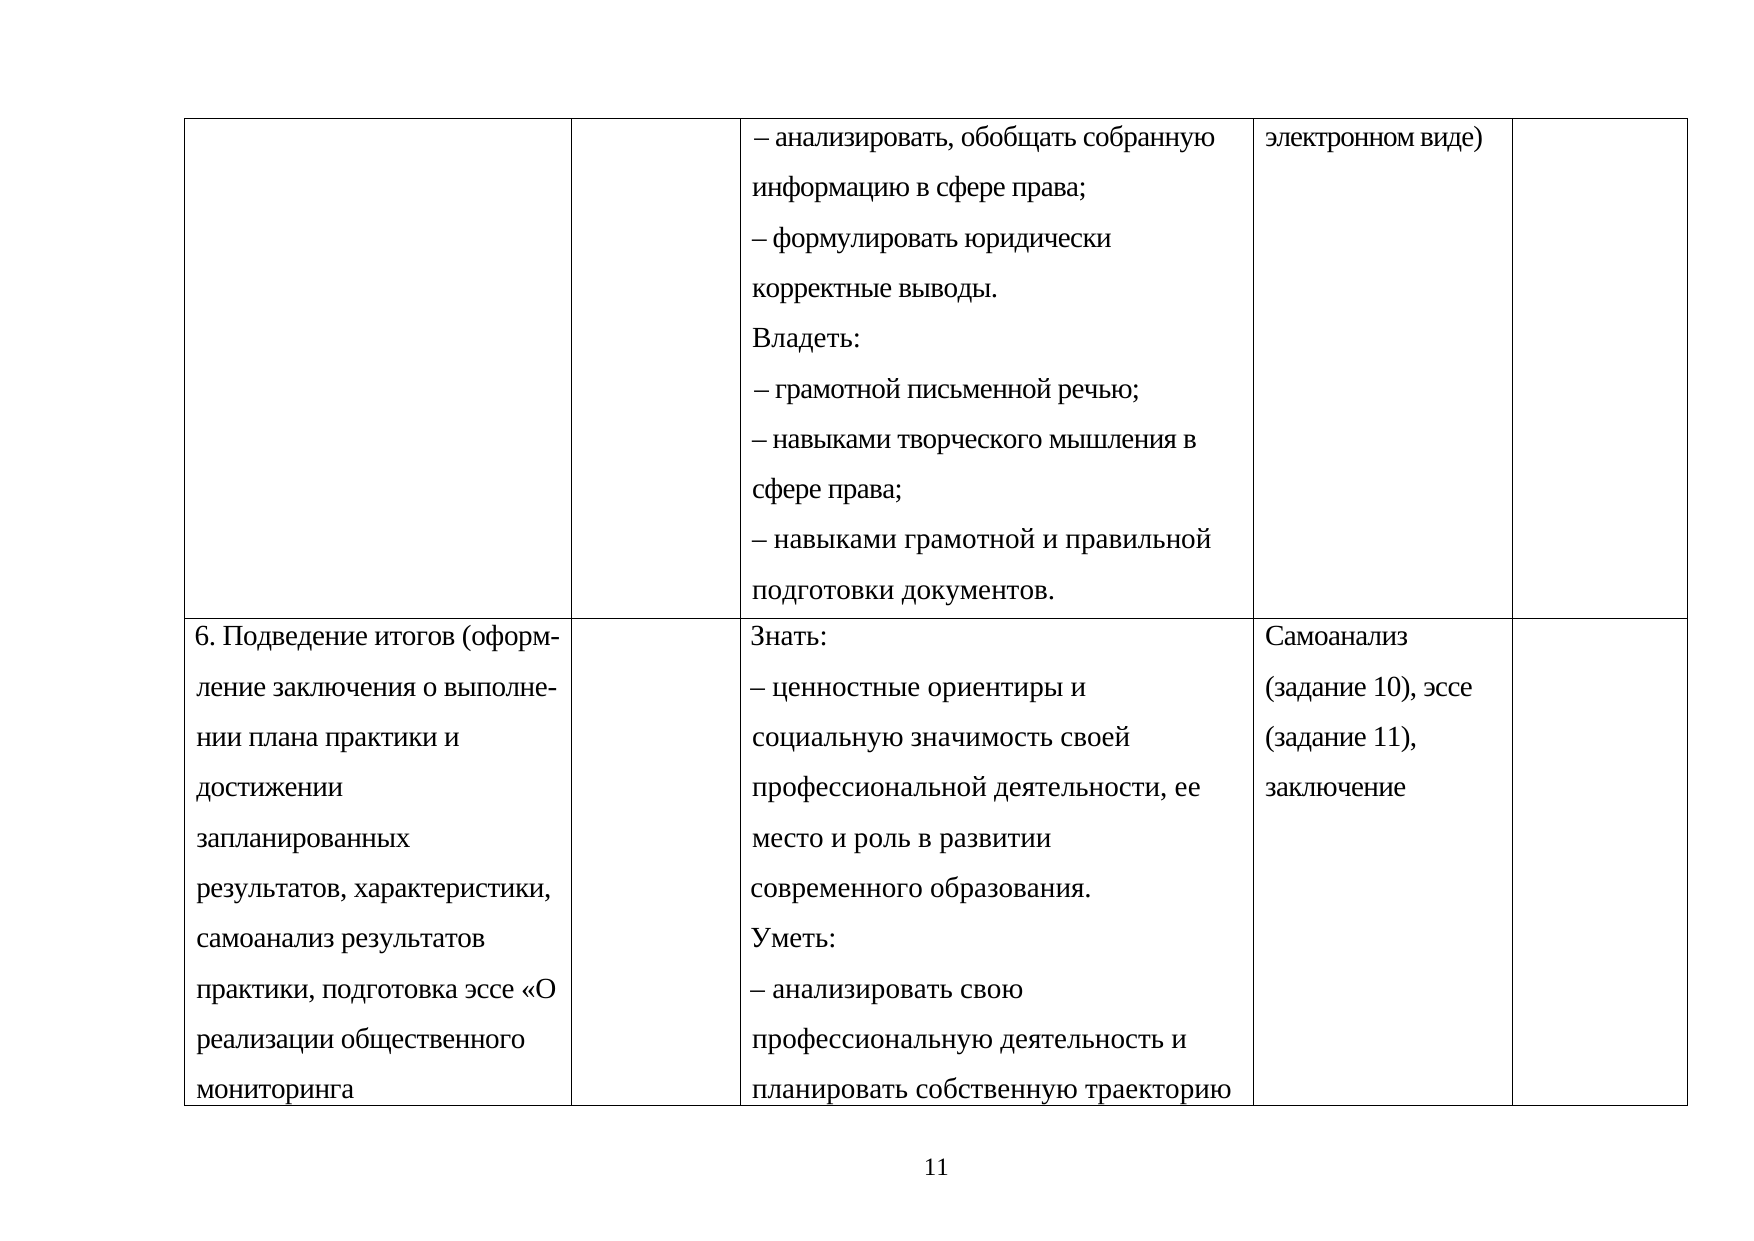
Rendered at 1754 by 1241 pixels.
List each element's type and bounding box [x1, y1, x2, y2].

table_cell [572, 619, 740, 1105]
table_cell [1513, 119, 1687, 617]
table_cell [185, 619, 571, 1105]
table_cell [1254, 119, 1512, 617]
table_cell [1513, 619, 1687, 1105]
table_cell [741, 119, 1253, 617]
table_cell [1254, 619, 1512, 1105]
table_cell [741, 619, 1253, 1105]
table_cell [572, 119, 740, 617]
table_cell [185, 119, 571, 617]
